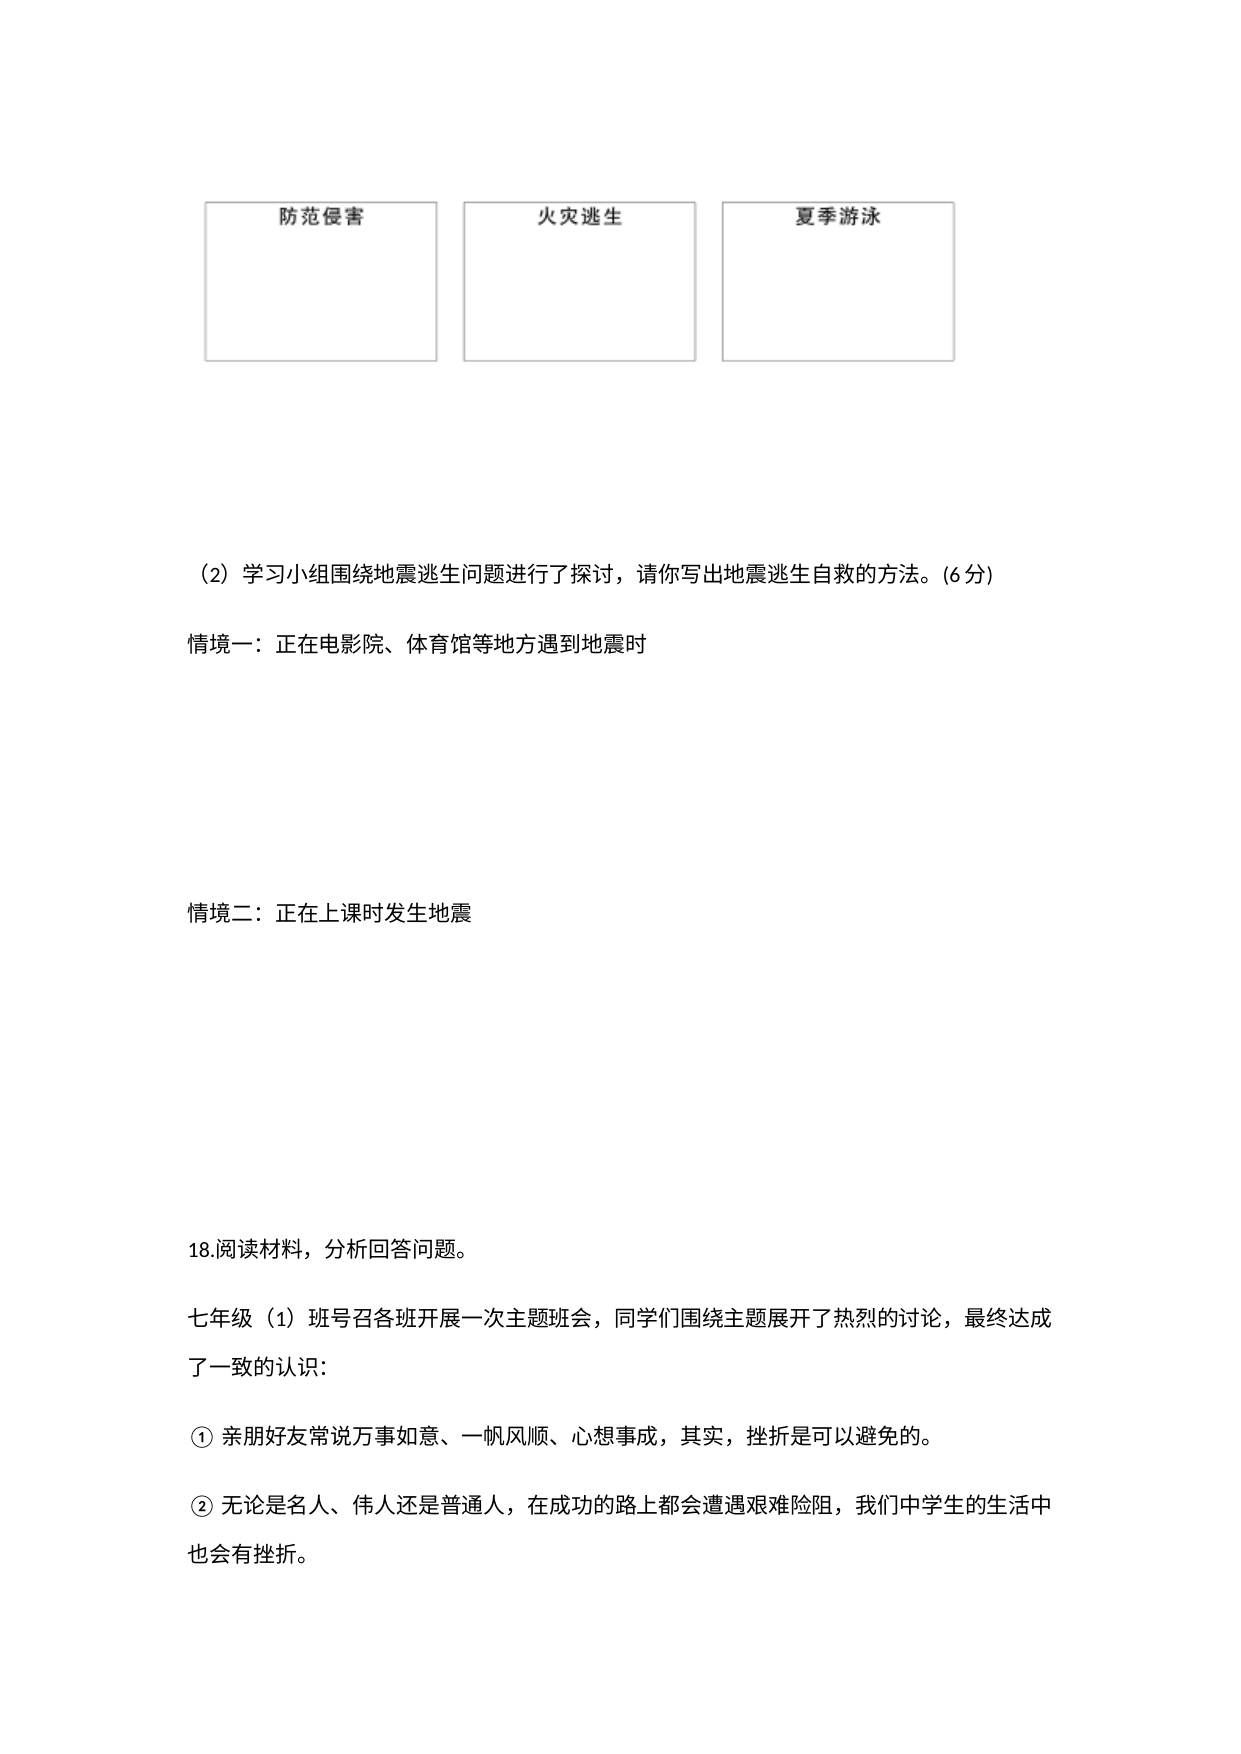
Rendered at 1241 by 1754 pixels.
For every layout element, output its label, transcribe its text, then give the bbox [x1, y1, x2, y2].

text 情境二：正在上课时发生地震 [187, 895, 1053, 928]
text ②无论是名人、伟人还是普通人，在成功的路上都会遭遇艰难险阻，我们中学生的生活中也会有挫折。 [187, 1487, 1053, 1569]
text （2）学习小组围绕地震逃生问题进行了探讨，请你写出地震逃生自救的方法。(6分) [187, 557, 1053, 589]
text 情境一：正在电影院、体育馆等地方遇到地震时 [187, 626, 1053, 659]
text ①亲朋好友常说万事如意、一帆风顺、心想事成，其实，挫折是可以避免的。 [187, 1418, 1053, 1451]
text 18.阅读材料，分析回答问题。 [187, 1231, 1053, 1264]
text 七年级（1）班号召各班开展一次主题班会，同学们围绕主题展开了热烈的讨论，最终达成了一致的认识： [187, 1300, 1053, 1382]
picture [187, 194, 968, 373]
